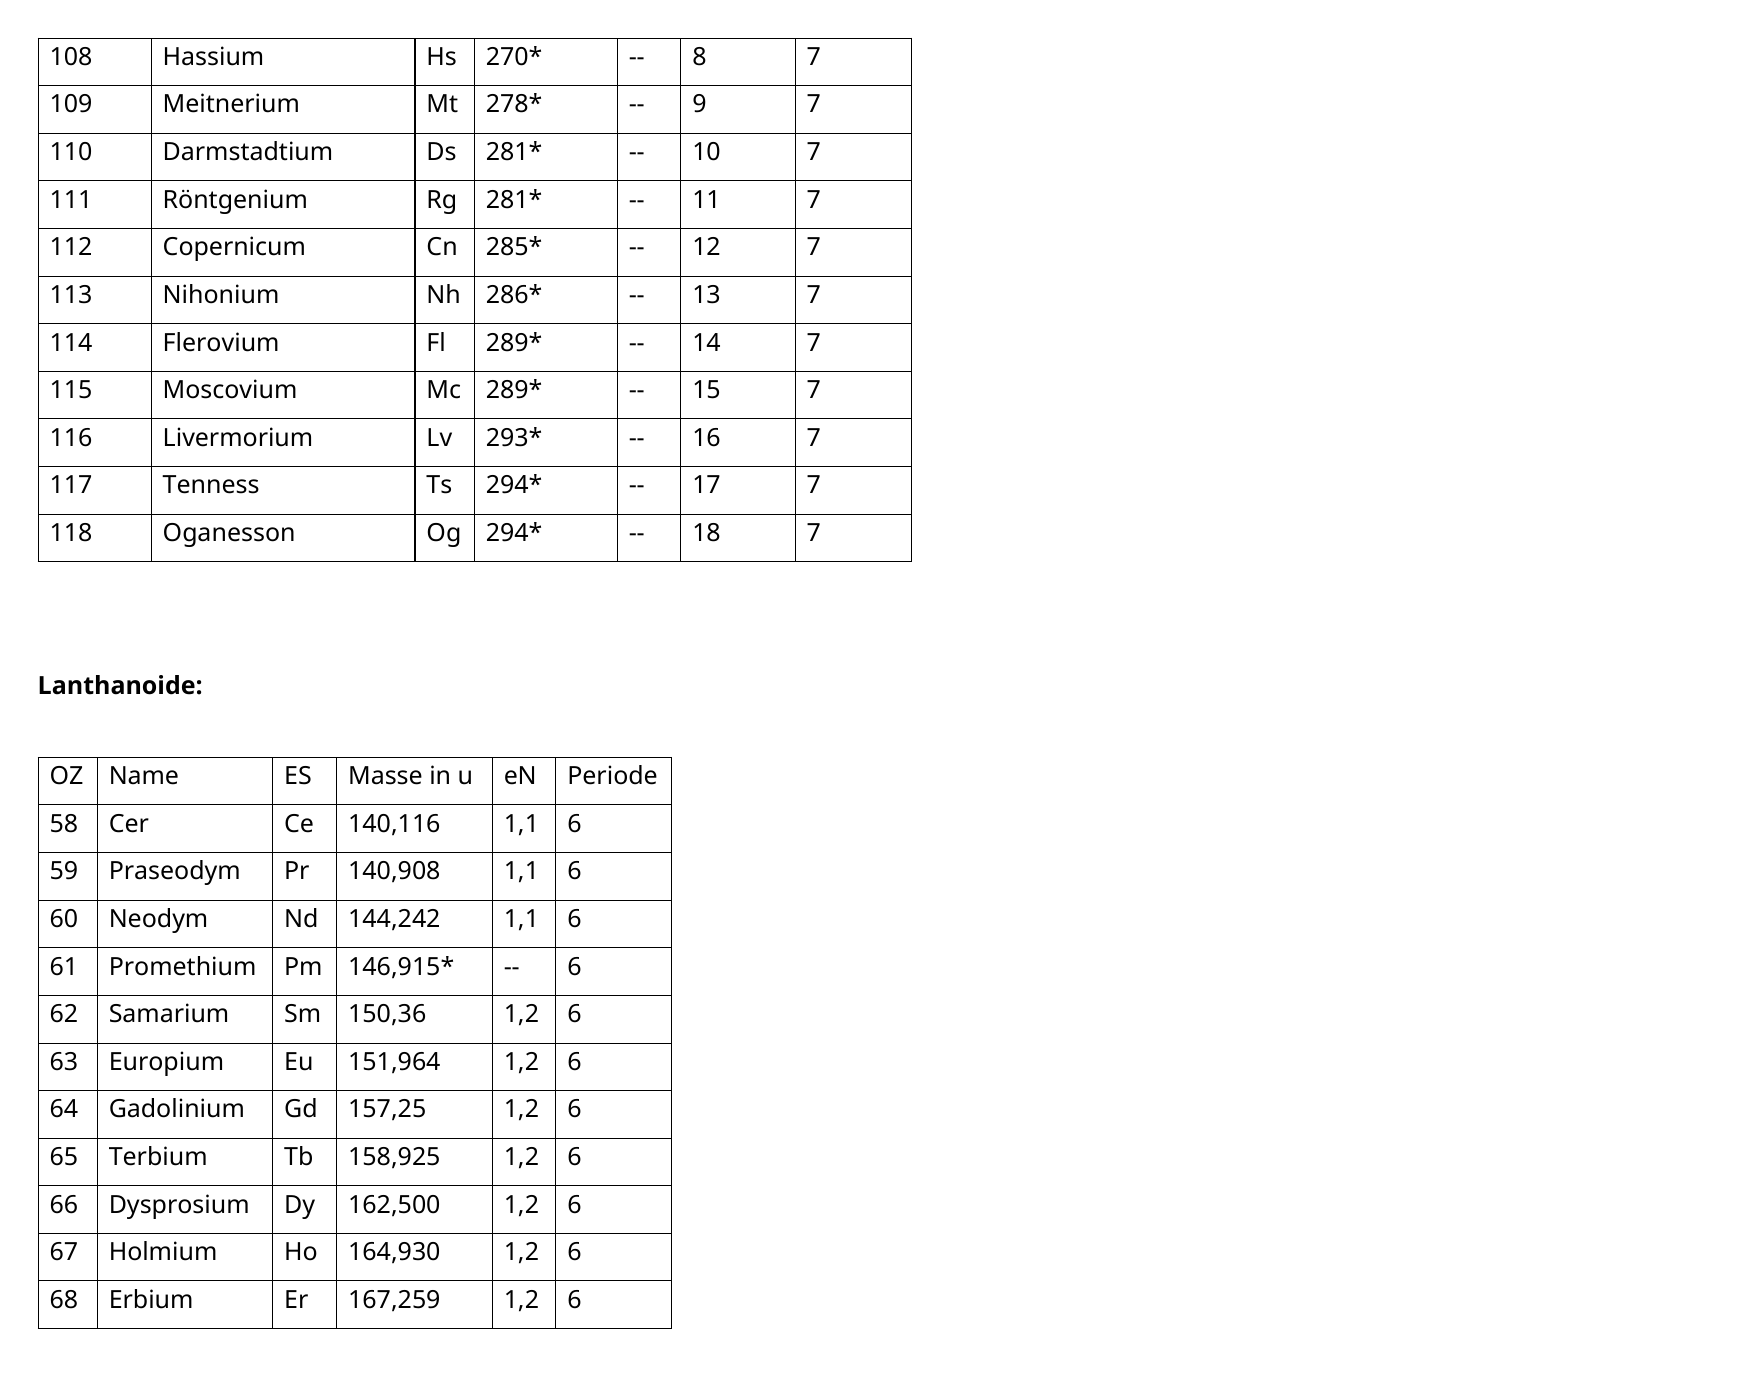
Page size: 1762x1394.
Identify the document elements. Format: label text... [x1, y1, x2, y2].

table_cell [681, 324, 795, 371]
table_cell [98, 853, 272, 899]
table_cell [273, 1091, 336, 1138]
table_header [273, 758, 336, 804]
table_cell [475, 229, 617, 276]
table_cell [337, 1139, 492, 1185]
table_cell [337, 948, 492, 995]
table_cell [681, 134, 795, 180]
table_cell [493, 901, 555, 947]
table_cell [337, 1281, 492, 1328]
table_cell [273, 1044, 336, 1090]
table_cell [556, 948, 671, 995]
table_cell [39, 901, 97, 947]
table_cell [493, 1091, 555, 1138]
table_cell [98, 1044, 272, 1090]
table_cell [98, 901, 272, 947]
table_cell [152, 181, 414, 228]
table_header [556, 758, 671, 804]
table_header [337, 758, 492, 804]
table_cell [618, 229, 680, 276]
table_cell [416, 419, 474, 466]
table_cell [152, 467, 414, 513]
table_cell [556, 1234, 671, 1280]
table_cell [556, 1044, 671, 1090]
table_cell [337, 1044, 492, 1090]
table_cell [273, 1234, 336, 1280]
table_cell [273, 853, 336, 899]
subtitle Lanthanoide: [37, 668, 1723, 702]
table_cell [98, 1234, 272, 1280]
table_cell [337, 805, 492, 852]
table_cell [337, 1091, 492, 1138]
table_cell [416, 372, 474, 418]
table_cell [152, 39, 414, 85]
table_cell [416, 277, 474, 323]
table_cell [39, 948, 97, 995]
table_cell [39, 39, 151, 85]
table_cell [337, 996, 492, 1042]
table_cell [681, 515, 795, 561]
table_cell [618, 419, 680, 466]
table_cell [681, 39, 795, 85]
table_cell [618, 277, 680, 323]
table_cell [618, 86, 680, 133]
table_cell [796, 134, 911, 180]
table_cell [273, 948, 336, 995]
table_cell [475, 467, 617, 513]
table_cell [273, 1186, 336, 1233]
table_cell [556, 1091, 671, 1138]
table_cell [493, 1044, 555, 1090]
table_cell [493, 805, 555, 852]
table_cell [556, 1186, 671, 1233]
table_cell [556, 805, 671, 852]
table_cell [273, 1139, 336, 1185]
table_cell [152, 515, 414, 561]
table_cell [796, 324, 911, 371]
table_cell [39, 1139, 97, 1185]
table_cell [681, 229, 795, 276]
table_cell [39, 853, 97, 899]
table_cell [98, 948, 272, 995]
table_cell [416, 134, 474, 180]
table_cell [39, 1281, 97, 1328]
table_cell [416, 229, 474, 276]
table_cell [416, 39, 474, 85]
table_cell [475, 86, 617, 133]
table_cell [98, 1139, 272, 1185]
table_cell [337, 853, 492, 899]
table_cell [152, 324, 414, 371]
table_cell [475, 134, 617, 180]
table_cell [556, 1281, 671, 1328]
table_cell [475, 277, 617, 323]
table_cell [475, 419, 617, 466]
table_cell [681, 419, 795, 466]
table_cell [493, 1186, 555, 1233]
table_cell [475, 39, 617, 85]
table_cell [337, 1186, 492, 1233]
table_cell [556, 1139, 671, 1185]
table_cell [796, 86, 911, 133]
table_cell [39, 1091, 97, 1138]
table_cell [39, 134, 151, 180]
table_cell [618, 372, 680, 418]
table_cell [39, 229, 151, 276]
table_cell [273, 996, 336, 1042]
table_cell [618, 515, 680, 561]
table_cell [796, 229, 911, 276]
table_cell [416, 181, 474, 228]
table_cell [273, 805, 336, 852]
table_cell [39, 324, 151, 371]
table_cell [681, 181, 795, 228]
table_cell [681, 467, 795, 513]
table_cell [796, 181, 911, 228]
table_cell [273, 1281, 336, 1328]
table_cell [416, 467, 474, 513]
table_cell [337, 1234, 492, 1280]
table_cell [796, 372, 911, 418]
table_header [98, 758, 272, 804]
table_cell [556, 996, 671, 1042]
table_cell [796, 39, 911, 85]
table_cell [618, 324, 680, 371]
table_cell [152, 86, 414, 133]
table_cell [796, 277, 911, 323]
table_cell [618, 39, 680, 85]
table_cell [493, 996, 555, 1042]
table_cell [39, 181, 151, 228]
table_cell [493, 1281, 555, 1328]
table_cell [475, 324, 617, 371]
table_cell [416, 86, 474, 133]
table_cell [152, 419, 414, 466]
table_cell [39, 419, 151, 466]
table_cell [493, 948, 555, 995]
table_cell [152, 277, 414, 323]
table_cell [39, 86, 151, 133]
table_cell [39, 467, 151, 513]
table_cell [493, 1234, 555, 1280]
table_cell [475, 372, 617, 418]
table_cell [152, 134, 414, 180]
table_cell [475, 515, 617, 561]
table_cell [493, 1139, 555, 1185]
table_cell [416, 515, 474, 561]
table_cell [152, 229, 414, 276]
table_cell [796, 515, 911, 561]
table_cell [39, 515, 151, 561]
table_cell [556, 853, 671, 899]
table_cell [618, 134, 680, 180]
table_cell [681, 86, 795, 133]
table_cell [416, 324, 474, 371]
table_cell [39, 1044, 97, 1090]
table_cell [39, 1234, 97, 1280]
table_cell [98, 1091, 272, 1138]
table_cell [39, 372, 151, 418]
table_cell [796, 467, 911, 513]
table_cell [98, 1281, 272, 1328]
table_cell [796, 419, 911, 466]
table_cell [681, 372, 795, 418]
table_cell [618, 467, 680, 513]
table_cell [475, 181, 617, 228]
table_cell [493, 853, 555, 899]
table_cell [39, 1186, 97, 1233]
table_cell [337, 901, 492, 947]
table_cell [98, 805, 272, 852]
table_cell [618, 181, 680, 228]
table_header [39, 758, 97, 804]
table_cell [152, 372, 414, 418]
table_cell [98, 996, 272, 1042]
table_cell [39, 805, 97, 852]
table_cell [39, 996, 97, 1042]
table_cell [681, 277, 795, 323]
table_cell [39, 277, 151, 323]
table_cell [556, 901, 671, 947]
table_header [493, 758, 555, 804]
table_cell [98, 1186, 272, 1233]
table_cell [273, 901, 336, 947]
